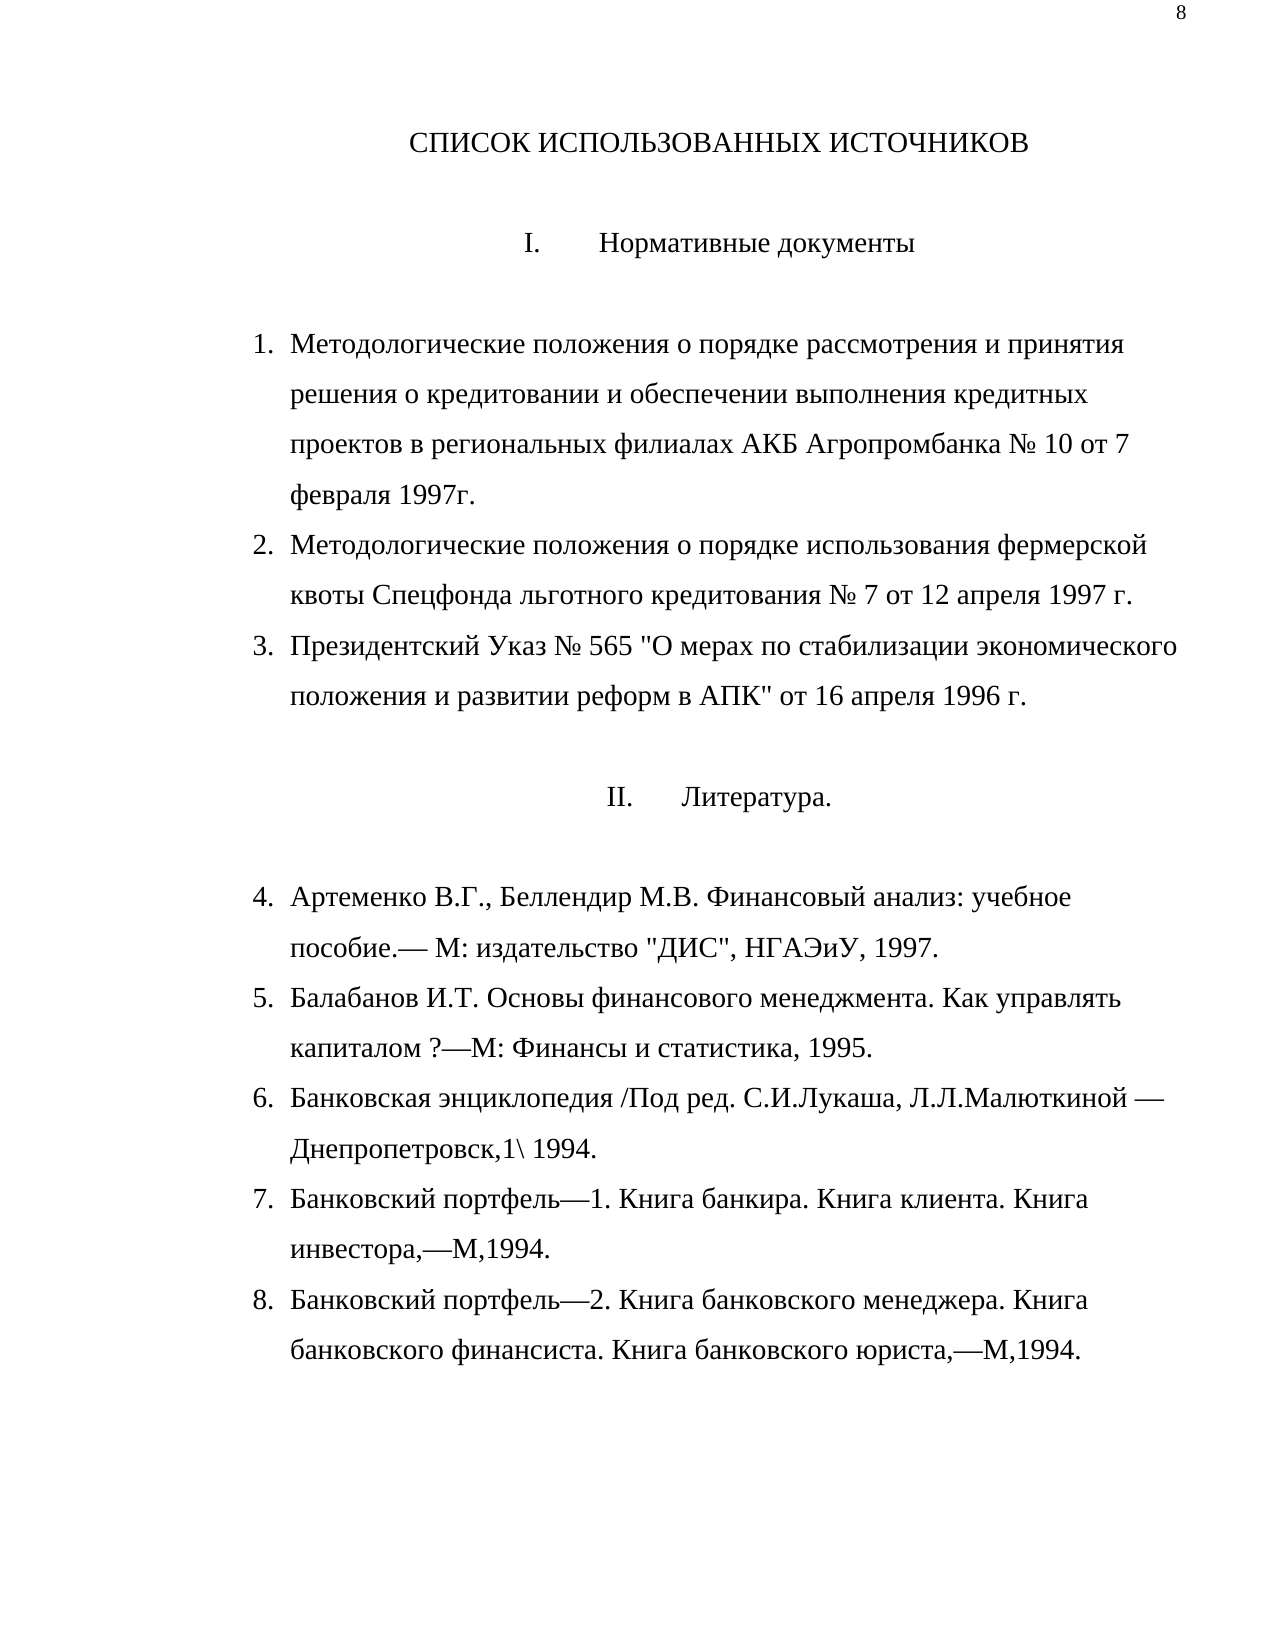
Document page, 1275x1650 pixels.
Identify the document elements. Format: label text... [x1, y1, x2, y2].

list Банковская энциклопедия /Под ред. С.И.Лукаша, Л.Л.Малюткиной — Днепропетровск,1\ 1994. [252, 1081, 1186, 1164]
list Банковский портфель—2. Книга банковского менеджера. Книга банковского финансиста. Книга банковского юриста,—М,1994. [252, 1282, 1186, 1366]
list Литература. [252, 779, 1186, 812]
list Банковский портфель—1. Книга банкира. Книга клиента. Книга инвестора,—М,1994. [252, 1181, 1186, 1265]
text СПИСОК ИСПОЛЬЗОВАННЫХ ИСТОЧНИКОВ [177, 125, 1186, 158]
list Методологические положения о порядке использования фермерской квоты Спецфонда льготного кредитования № 7 от 12 апреля 1997 г. [252, 527, 1186, 611]
list Методологические положения о порядке рассмотрения и принятия решения о кредитовании и обеспечении выполнения кредитных проектов в региональных филиалах АКБ Агропромбанка № 10 от 7 февраля 1997г. [252, 326, 1186, 510]
list Балабанов И.Т. Основы финансового менеджмента. Как управлять капиталом ?—М: Финансы и статистика, 1995. [252, 980, 1186, 1064]
list Нормативные документы [252, 225, 1186, 259]
list Президентский Указ № 565 "О мерах по стабилизации экономического положения и развитии реформ в АПК" от 16 апреля 1996 г. [252, 628, 1186, 712]
list Артеменко В.Г., Беллендир М.В. Финансовый анализ: учебное пособие.— М: издательство "ДИС", НГАЭиУ, 1997. [252, 879, 1186, 963]
